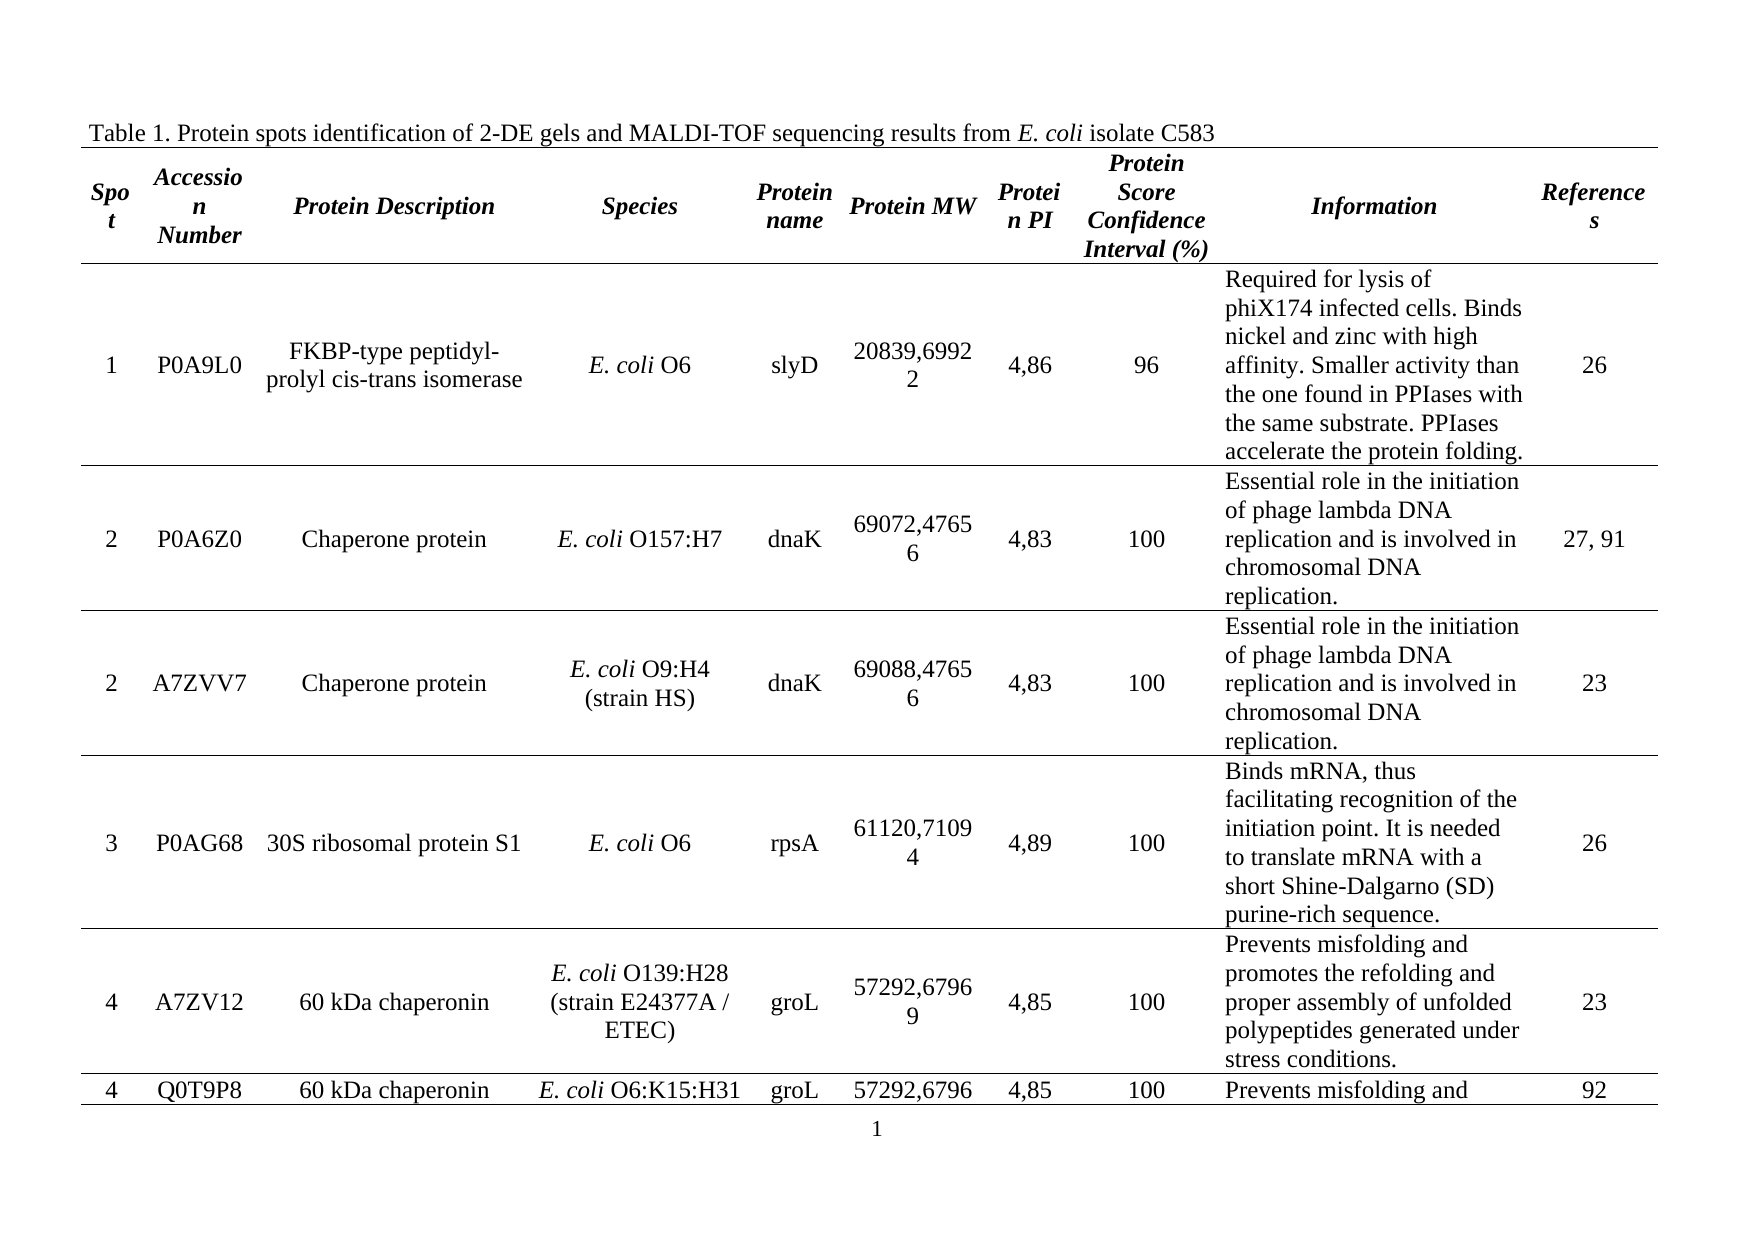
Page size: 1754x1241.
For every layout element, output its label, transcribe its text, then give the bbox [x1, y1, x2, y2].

table_cell 2 [81, 466, 141, 610]
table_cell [531, 1074, 749, 1104]
table_cell dnaK [749, 466, 840, 610]
table_cell 100 [1075, 1074, 1218, 1104]
table_cell rpsA [749, 756, 840, 928]
table_cell slyD [749, 264, 840, 465]
table_cell groL [749, 929, 840, 1073]
table_cell E. coli O157:H7 [531, 466, 749, 610]
table_header Protein MW [840, 148, 985, 263]
table_cell 20839,69922 [840, 264, 985, 465]
table_cell E. coli O9:H4 (strain HS) [531, 611, 749, 755]
table_cell E. coli O6 [531, 264, 749, 465]
table_cell 60 kDa chaperonin [258, 1074, 531, 1104]
table_cell 4,83 [985, 611, 1075, 755]
table_cell 4,83 [985, 466, 1075, 610]
table_cell 69072,47656 [840, 466, 985, 610]
table_cell P0A6Z0 [141, 466, 258, 610]
table_cell 4,85 [985, 1074, 1075, 1104]
table_cell 1 [81, 264, 141, 465]
table_cell 60 kDa chaperonin [258, 929, 531, 1073]
table_cell 4 [81, 929, 141, 1073]
table_header References [1531, 148, 1658, 263]
table_cell A7ZV12 [141, 929, 258, 1073]
table_cell 23 [1531, 611, 1658, 755]
table_header Species [531, 148, 749, 263]
table_cell FKBP-type peptidyl-prolyl cis-trans isomerase [258, 264, 531, 465]
table_cell 30S ribosomal protein S1 [258, 756, 531, 928]
table_cell Q0T9P8 [141, 1074, 258, 1104]
table_header Information [1218, 148, 1531, 263]
table_cell 4,86 [985, 264, 1075, 465]
table_cell groL [749, 1074, 840, 1104]
table_cell 57292,67969 [840, 1074, 985, 1104]
table_cell P0AG68 [141, 756, 258, 928]
text Table 1. Protein spots identification of 2-DE gels and MALDI-TOF sequencing results from E. coli isolate C583 [89, 118, 1665, 147]
table_cell 69088,47656 [840, 611, 985, 755]
table_cell 4 [81, 1074, 141, 1104]
table_cell dnaK [749, 611, 840, 755]
table_cell 100 [1075, 756, 1218, 928]
table_cell 61120,71094 [840, 756, 985, 928]
table_header Protein name [749, 148, 840, 263]
table_cell 2 [81, 611, 141, 755]
table_header Spot [81, 148, 141, 263]
table_cell Required for lysis of phiX174 infected cells. Binds nickel and zinc with high affinity. Smaller activity than the one found in PPIases with the same substrate. PPIases accelerate the protein folding. [1218, 264, 1531, 465]
table_cell Prevents misfolding and promotes the refolding and proper assembly of unfolded polypeptides generated under stress conditions. [1218, 929, 1531, 1073]
table_cell 26 [1531, 756, 1658, 928]
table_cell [1218, 1074, 1531, 1104]
table_cell 23 [1531, 929, 1658, 1073]
table_cell Chaperone protein [258, 466, 531, 610]
table_header Protein Description [258, 148, 531, 263]
table_cell 3 [81, 756, 141, 928]
table_cell 100 [1075, 611, 1218, 755]
table_cell Chaperone protein [258, 611, 531, 755]
table_cell 26 [1531, 264, 1658, 465]
table_header Protein Score Confidence Interval (%) [1075, 148, 1218, 263]
table_cell A7ZVV7 [141, 611, 258, 755]
table_cell 4,89 [985, 756, 1075, 928]
table_cell Essential role in the initiation of phage lambda DNA replication and is involved in chromosomal DNA replication. [1218, 611, 1531, 755]
table_cell P0A9L0 [141, 264, 258, 465]
table_cell 100 [1075, 466, 1218, 610]
table_cell 4,85 [985, 929, 1075, 1073]
table_header Accession Number [141, 148, 258, 263]
table_cell 57292,67969 [840, 929, 985, 1073]
table_cell 100 [1075, 929, 1218, 1073]
table_cell Binds mRNA, thus facilitating recognition of the initiation point. It is needed to translate mRNA with a short Shine-Dalgarno (SD) purine-rich sequence. [1218, 756, 1531, 928]
table_cell E. coli O6 [531, 756, 749, 928]
table_cell 27, 91 [1531, 466, 1658, 610]
table_cell Essential role in the initiation of phage lambda DNA replication and is involved in chromosomal DNA replication. [1218, 466, 1531, 610]
table_cell E. coli O139:H28 (strain E24377A / ETEC) [531, 929, 749, 1073]
table_cell 92 [1531, 1074, 1658, 1104]
table_cell 96 [1075, 264, 1218, 465]
table_header Protein PI [985, 148, 1075, 263]
